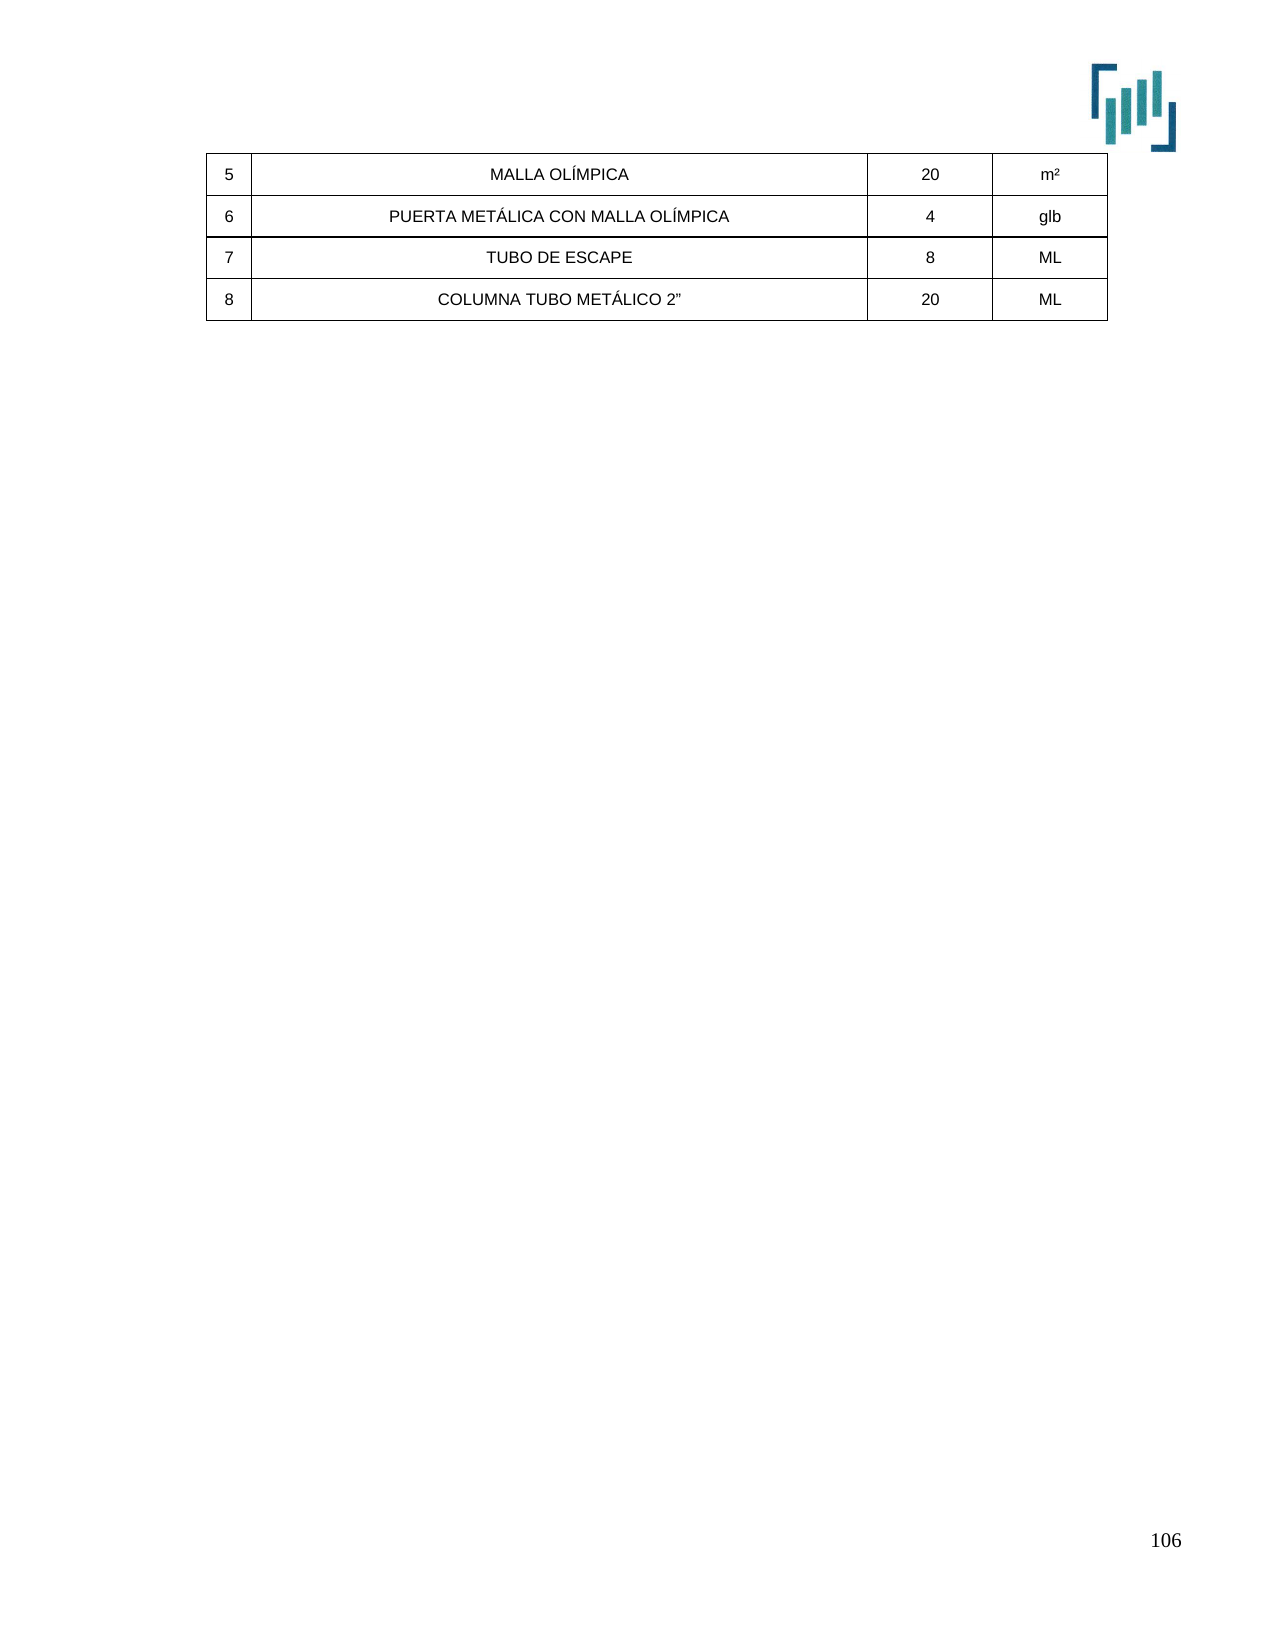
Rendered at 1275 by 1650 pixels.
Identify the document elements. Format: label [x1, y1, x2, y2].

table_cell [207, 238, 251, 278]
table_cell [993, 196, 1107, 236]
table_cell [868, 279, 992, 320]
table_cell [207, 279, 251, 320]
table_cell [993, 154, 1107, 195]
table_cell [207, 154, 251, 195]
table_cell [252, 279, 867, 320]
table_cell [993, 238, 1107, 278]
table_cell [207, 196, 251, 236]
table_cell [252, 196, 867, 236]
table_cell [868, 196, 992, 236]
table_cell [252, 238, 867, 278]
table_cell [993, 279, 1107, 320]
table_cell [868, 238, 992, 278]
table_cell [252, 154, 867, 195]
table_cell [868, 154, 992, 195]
picture [1080, 59, 1182, 153]
